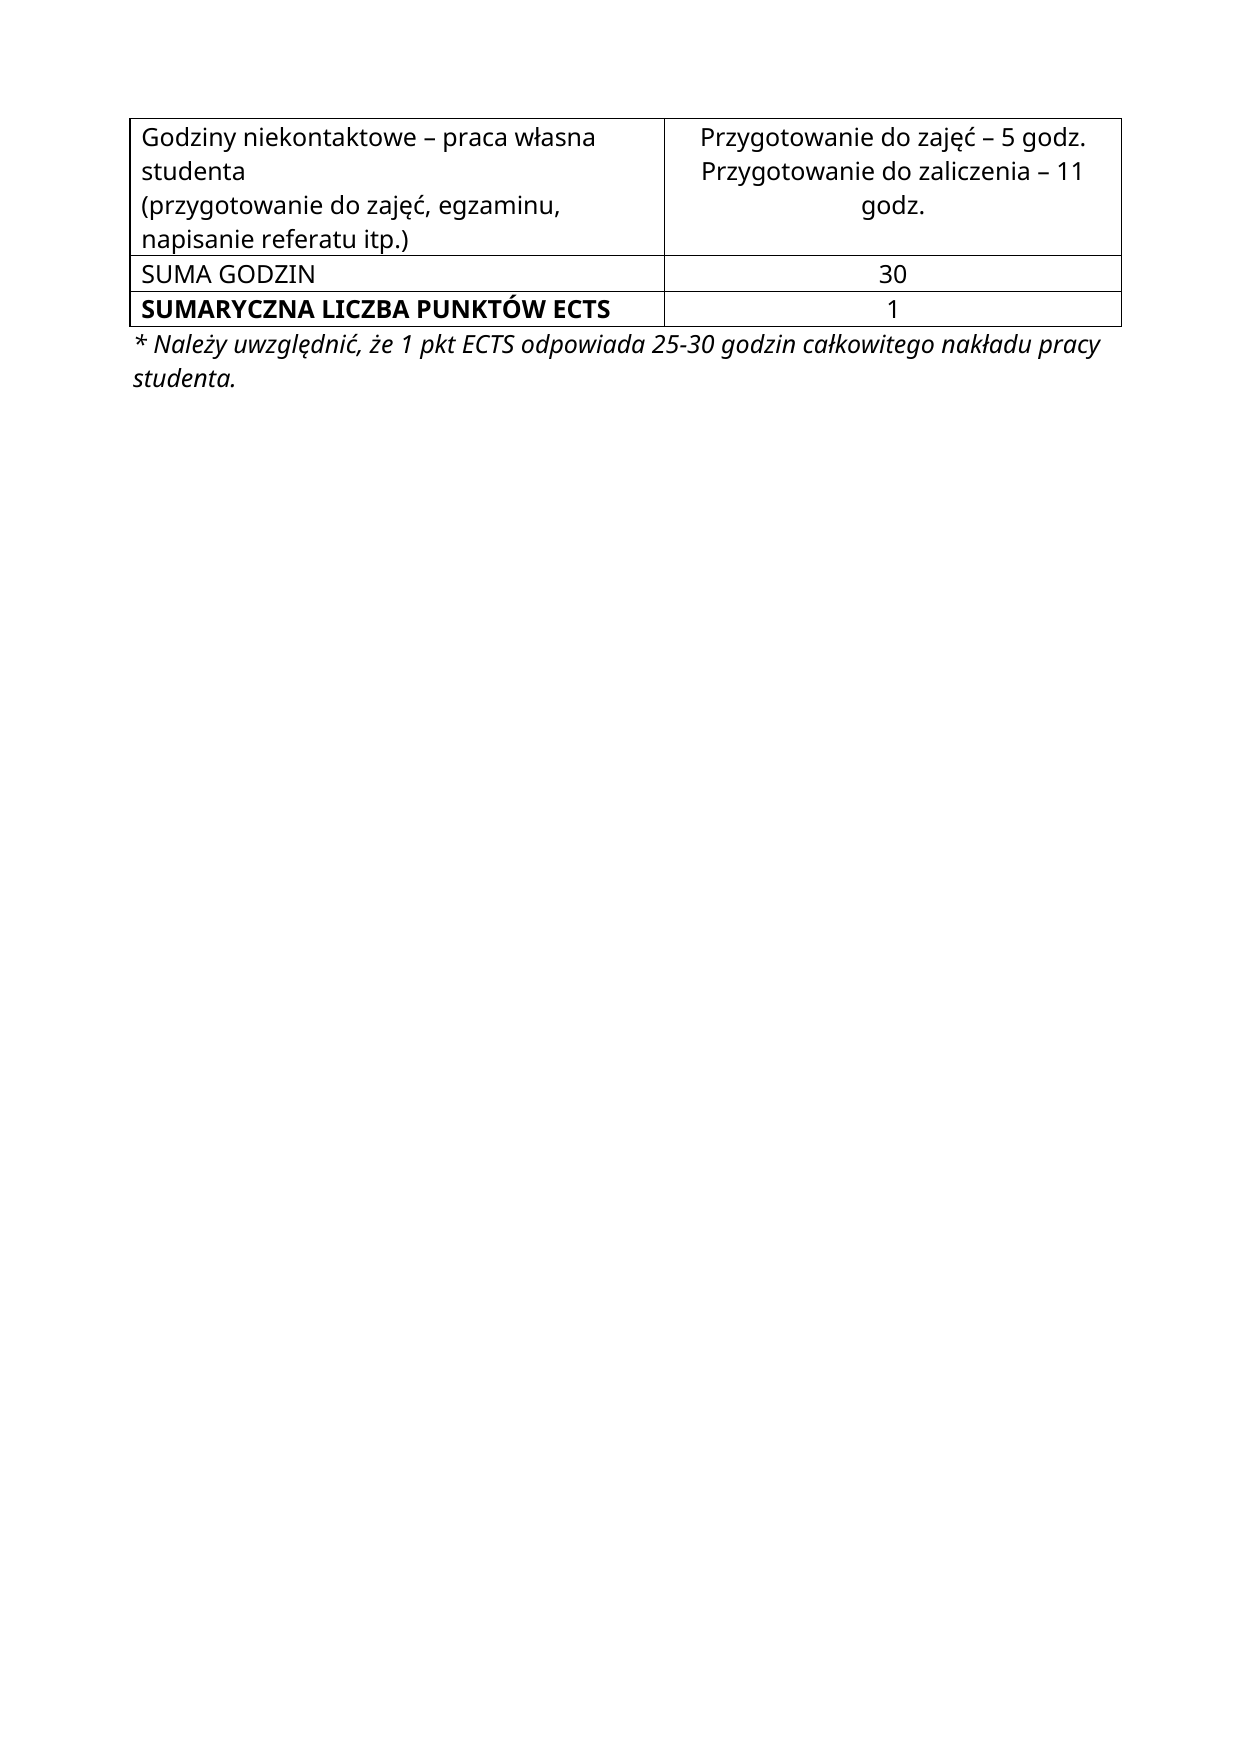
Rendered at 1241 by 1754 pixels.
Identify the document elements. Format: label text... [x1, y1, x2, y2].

table_cell 1 [665, 292, 1121, 326]
table_cell 30 [665, 256, 1121, 291]
table_cell Godziny niekontaktowe – praca własna studenta (przygotowanie do zajęć, egzaminu, napisanie referatu itp.) [131, 119, 664, 255]
table_cell SUMA GODZIN [131, 256, 664, 291]
text * Należy uwzględnić, że 1 pkt ECTS odpowiada 25-30 godzin całkowitego nakładu pracy studenta. [133, 327, 1122, 395]
table_cell Przygotowanie do zajęć – 5 godz. Przygotowanie do zaliczenia – 11 godz. [665, 119, 1121, 255]
table_cell SUMARYCZNA LICZBA PUNKTÓW ECTS [131, 292, 664, 326]
